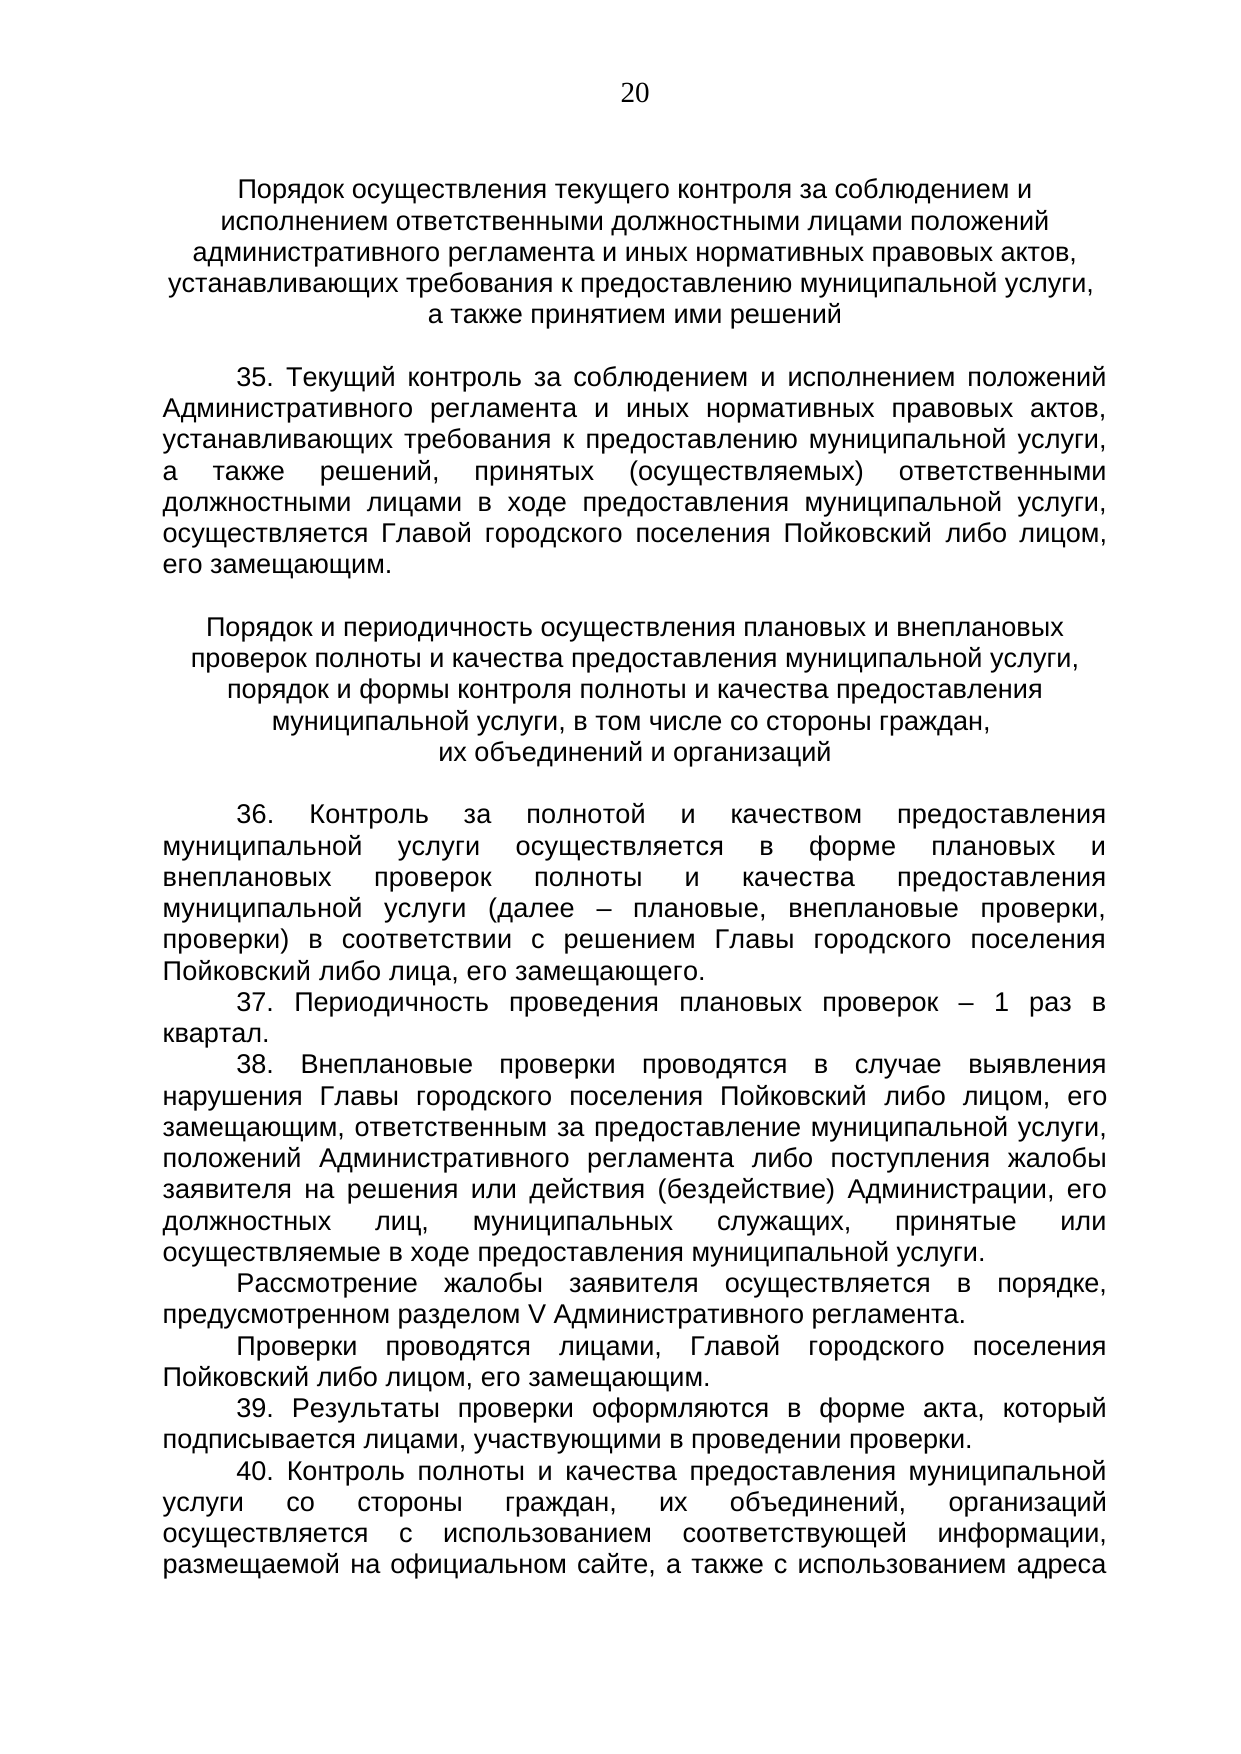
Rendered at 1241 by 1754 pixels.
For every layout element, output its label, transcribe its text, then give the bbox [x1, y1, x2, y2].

text Проверки проводятся лицами, Главой городского поселения Пойковский либо лицом, его замещающим. [162, 1329, 1107, 1392]
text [162, 1454, 1107, 1579]
text Порядок и периодичность осуществления плановых и внеплановых проверок полноты и качества предоставления муниципальной услуги, порядок и формы контроля полноты и качества предоставления муниципальной услуги, в том числе со стороны граждан, их объединений и организаций [162, 611, 1107, 767]
text Рассмотрение жалобы заявителя осуществляется в порядке, предусмотренном разделом V Административного регламента. [162, 1267, 1107, 1329]
text 35. Текущий контроль за соблюдением и исполнением положений Административного регламента и иных нормативных правовых актов, устанавливающих требования к предоставлению муниципальной услуги, а также решений, принятых (осуществляемых) ответственными должностными лицами в ходе предоставления муниципальной услуги, осуществляется Главой городского поселения Пойковский либо лицом, его замещающим. [162, 361, 1107, 579]
text 36. Контроль за полнотой и качеством предоставления муниципальной услуги осуществляется в форме плановых и внеплановых проверок полноты и качества предоставления муниципальной услуги (далее – плановые, внеплановые проверки, проверки) в соответствии с решением Главы городского поселения Пойковский либо лица, его замещающего. [162, 798, 1107, 986]
text 39. Результаты проверки оформляются в форме акта, который подписывается лицами, участвующими в проведении проверки. [162, 1392, 1107, 1454]
text Порядок осуществления текущего контроля за соблюдением и исполнением ответственными должностными лицами положений административного регламента и иных нормативных правовых актов, устанавливающих требования к предоставлению муниципальной услуги, а также принятием ими решений [162, 173, 1107, 329]
text 38. Внеплановые проверки проводятся в случае выявления нарушения Главы городского поселения Пойковский либо лицом, его замещающим, ответственным за предоставление муниципальной услуги, положений Административного регламента либо поступления жалобы заявителя на решения или действия (бездействие) Администрации, его должностных лиц, муниципальных служащих, принятые или осуществляемые в ходе предоставления муниципальной услуги. [162, 1048, 1107, 1267]
text 37. Периодичность проведения плановых проверок – 1 раз в квартал. [162, 986, 1107, 1048]
